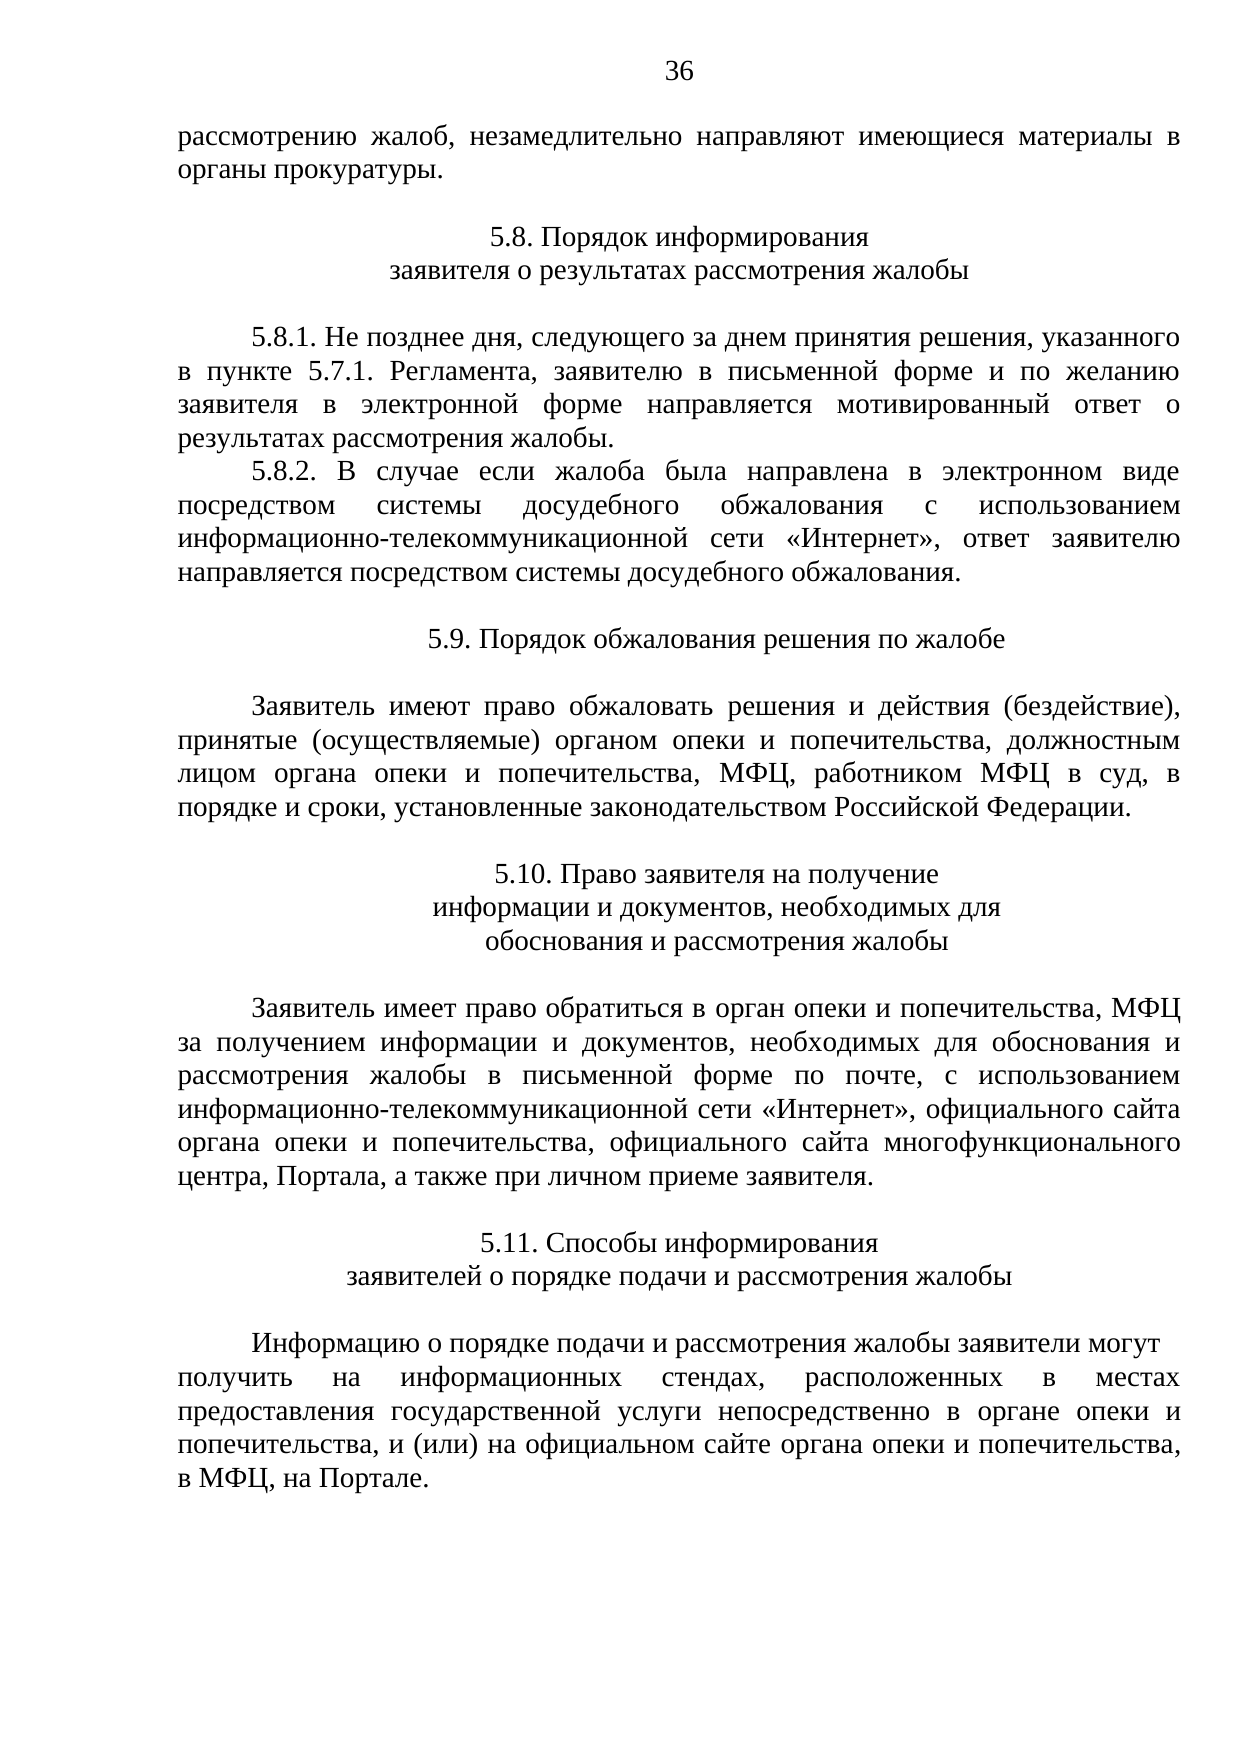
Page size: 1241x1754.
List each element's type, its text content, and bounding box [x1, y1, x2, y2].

text получить на информационных стендах, расположенных в местах предоставления государственной услуги непосредственно в органе опеки и попечительства, и (или) на официальном сайте органа опеки и попечительства, в МФЦ, на Портале. [177, 1359, 1181, 1493]
text 5.11. Способы информирования [177, 1225, 1181, 1258]
text Информацию о порядке подачи и рассмотрения жалобы заявители могут [177, 1326, 1181, 1359]
text 5.8.1. Не позднее дня, следующего за днем принятия решения, указанного в пункте 5.7.1. Регламента, заявителю в письменной форме и по желанию заявителя в электронной форме направляется мотивированный ответ о результатах рассмотрения жалобы. [177, 319, 1181, 453]
text заявителя о результатах рассмотрения жалобы [177, 252, 1181, 286]
text Заявитель имеет право обратиться в орган опеки и попечительства, МФЦ за получением информации и документов, необходимых для обоснования и рассмотрения жалобы в письменной форме по почте, с использованием информационно-телекоммуникационной сети «Интернет», официального сайта органа опеки и попечительства, официального сайта многофункционального центра, Портала, а также при личном приеме заявителя. [177, 990, 1181, 1191]
text 5.8.2. В случае если жалоба была направлена в электронном виде посредством системы досудебного обжалования с использованием информационно-телекоммуникационной сети «Интернет», ответ заявителю направляется посредством системы досудебного обжалования. [177, 453, 1181, 588]
text обоснования и рассмотрения жалобы [177, 923, 1181, 957]
text 5.9. Порядок обжалования решения по жалобе [177, 621, 1181, 655]
text информации и документов, необходимых для [177, 889, 1181, 923]
text 5.10. Право заявителя на получение [177, 856, 1181, 889]
text 5.8. Порядок информирования [177, 219, 1181, 252]
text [177, 118, 1181, 185]
text заявителей о порядке подачи и рассмотрения жалобы [177, 1258, 1181, 1292]
text Заявитель имеют право обжаловать решения и действия (бездействие), принятые (осуществляемые) органом опеки и попечительства, должностным лицом органа опеки и попечительства, МФЦ, работником МФЦ в суд, в порядке и сроки, установленные законодательством Российской Федерации. [177, 688, 1181, 822]
